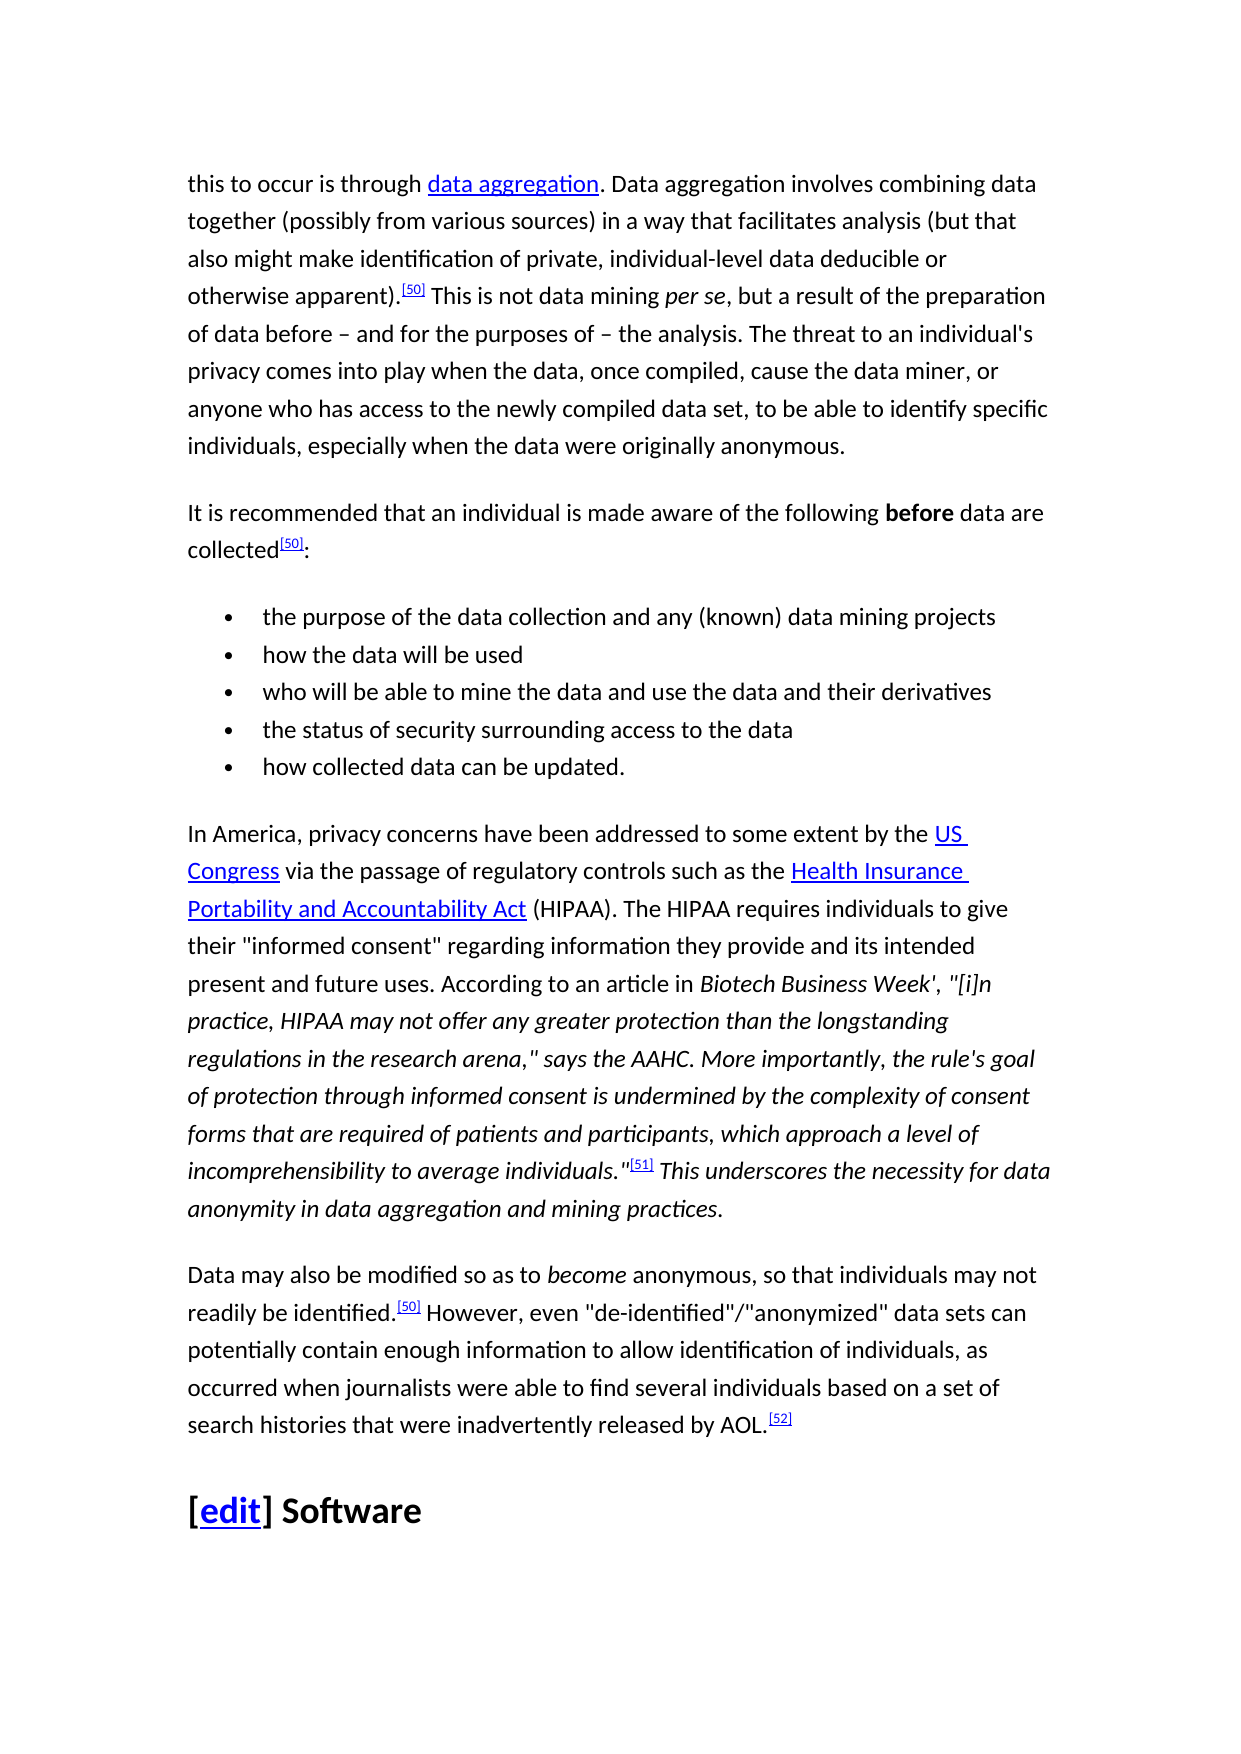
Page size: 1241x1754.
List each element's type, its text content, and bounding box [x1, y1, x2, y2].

list the purpose of the data collection and any (known) data mining projects [225, 598, 1053, 635]
text In America, privacy concerns have been addressed to some extent by the US Congress via the passage of regulatory controls such as the Health Insurance Portability and Accountability Act (HIPAA). The HIPAA requires individuals to give their "informed consent" regarding information they provide and its intended present and future uses. According to an article in Biotech Business Week', "[i]n practice, HIPAA may not offer any greater protection than the longstanding regulations in the research arena," says the AAHC. More importantly, the rule's goal of protection through informed consent is undermined by the complexity of consent forms that are required of patients and participants, which approach a level of incomprehensibility to average individuals."[51] This underscores the necessity for data anonymity in data aggregation and mining practices. [187, 814, 1053, 1227]
text [edit] Software [187, 1473, 1053, 1548]
list how collected data can be updated. [225, 748, 1053, 785]
list how the data will be used [225, 635, 1053, 673]
text It is recommended that an individual is made aware of the following before data are collected[50]: [187, 494, 1053, 569]
list who will be able to mine the data and use the data and their derivatives [225, 673, 1053, 710]
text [187, 164, 1053, 464]
list the status of security surrounding access to the data [225, 710, 1053, 748]
text Data may also be modified so as to become anonymous, so that individuals may not readily be identified.[50] However, even "de-identified"/"anonymized" data sets can potentially contain enough information to allow identification of individuals, as occurred when journalists were able to find several individuals based on a set of search histories that were inadvertently released by AOL.[52] [187, 1256, 1053, 1444]
